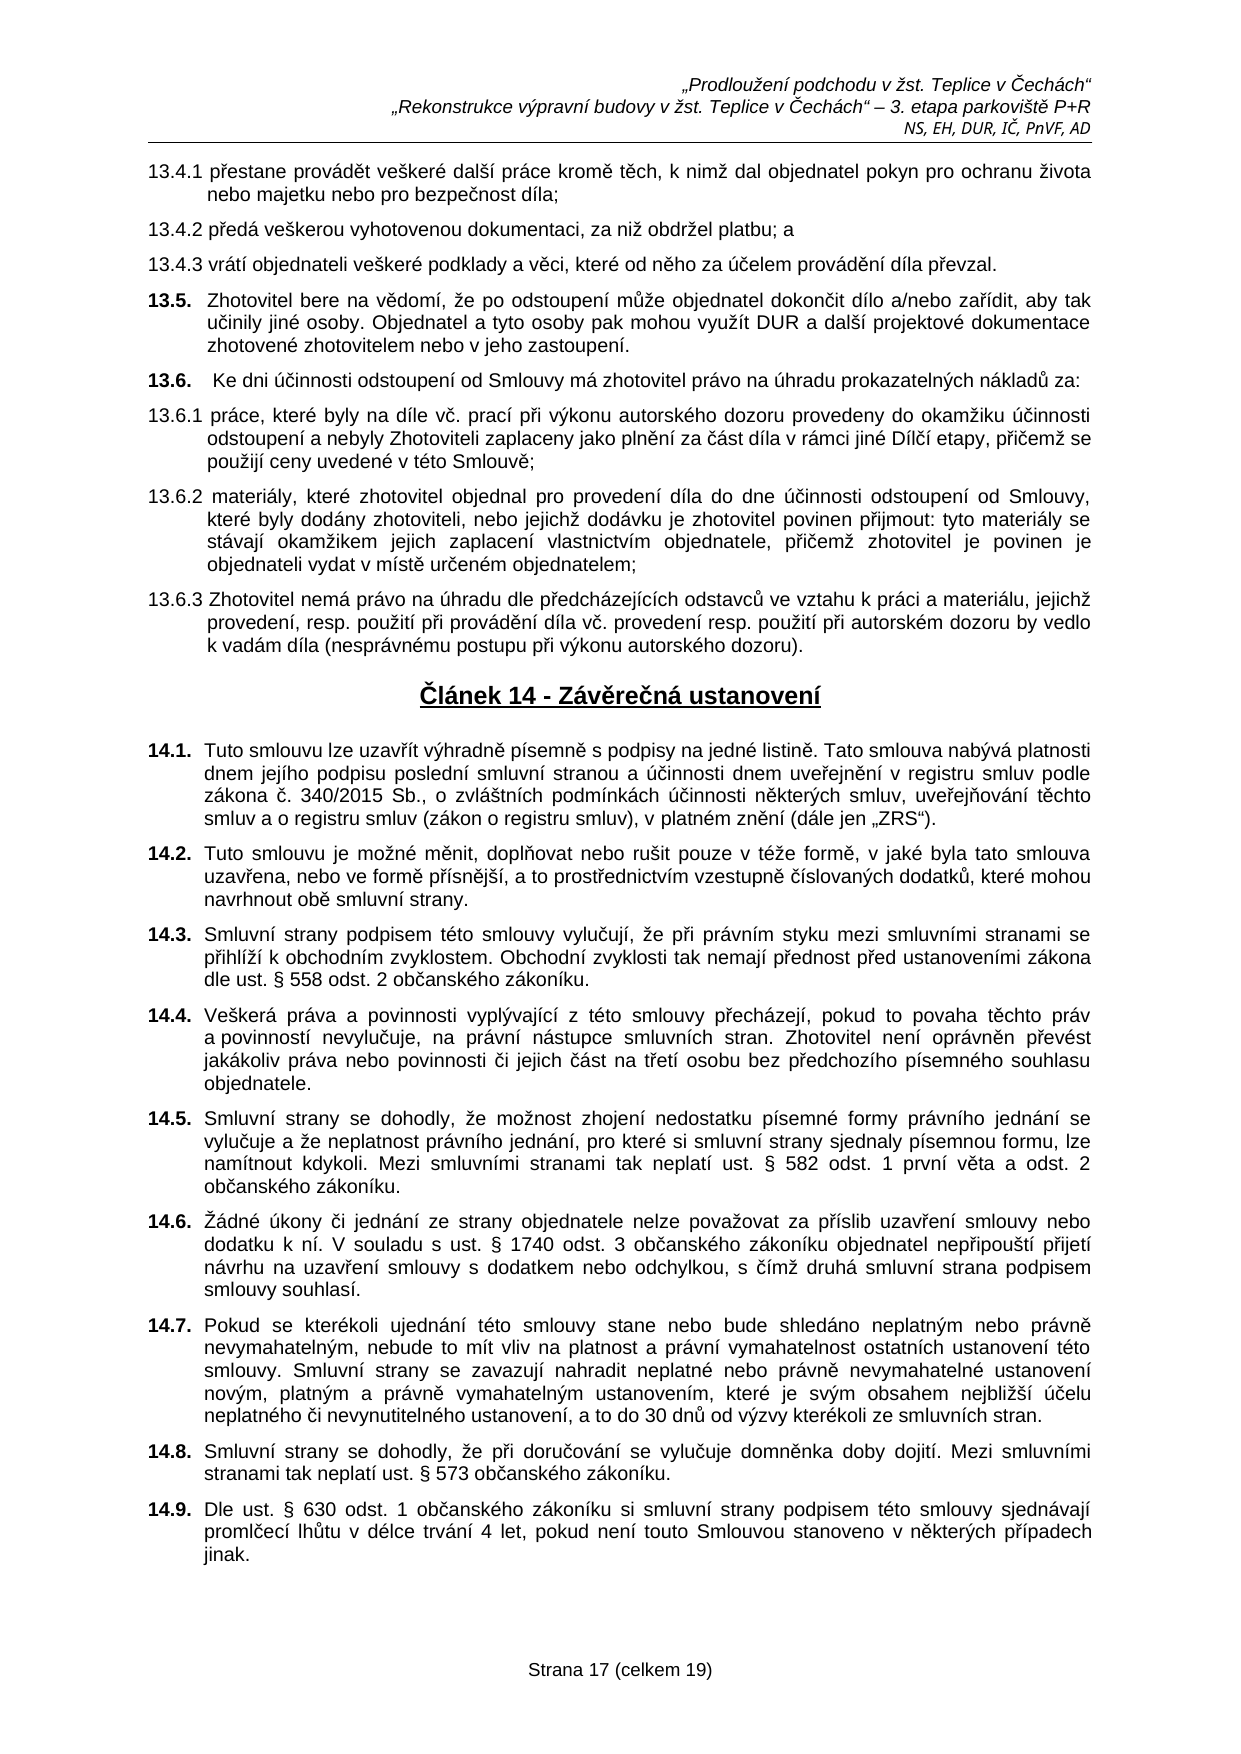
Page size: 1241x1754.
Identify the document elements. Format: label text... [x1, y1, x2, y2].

text 13.6.2 materiály, které zhotovitel objednal pro provedení díla do dne účinnosti odstoupení od Smlouvy, které byly dodány zhotoviteli, nebo jejichž dodávku je zhotovitel povinen přijmout: tyto materiály se stávají okamžikem jejich zaplacení vlastnictvím objednatele, přičemž zhotovitel je povinen je objednateli vydat v místě určeném objednatelem; [148, 485, 1092, 576]
text 13.4.2 předá veškerou vyhotovenou dokumentaci, za niž obdržel platbu; a [148, 218, 1092, 241]
text 13.5. Zhotovitel bere na vědomí, že po odstoupení může objednatel dokončit dílo a/nebo zařídit, aby tak učinily jiné osoby. Objednatel a tyto osoby pak mohou využít DUR a další projektové dokumentace zhotovené zhotovitelem nebo v jeho zastoupení. [148, 288, 1092, 357]
text 13.4.3 vrátí objednateli veškeré podklady a věci, které od něho za účelem provádění díla převzal. [148, 253, 1092, 276]
text 13.6. Ke dni účinnosti odstoupení od Smlouvy má zhotovitel právo na úhradu prokazatelných nákladů za: [148, 369, 1092, 392]
text 14.9. Dle ust. § 630 odst. 1 občanského zákoníku si smluvní strany podpisem této smlouvy sjednávají promlčecí lhůtu v délce trvání 4 let, pokud není touto Smlouvou stanoveno v některých případech jinak. [148, 1497, 1092, 1566]
text 14.2. Tuto smlouvu je možné měnit, doplňovat nebo rušit pouze v téže formě, v jaké byla tato smlouva uzavřena, nebo ve formě přísnější, a to prostřednictvím vzestupně číslovaných dodatků, které mohou navrhnout obě smluvní strany. [148, 842, 1092, 910]
text 13.6.1 práce, které byly na díle vč. prací při výkonu autorského dozoru provedeny do okamžiku účinnosti odstoupení a nebyly Zhotoviteli zaplaceny jako plnění za část díla v rámci jiné Dílčí etapy, přičemž se použijí ceny uvedené v této Smlouvě; [148, 404, 1092, 472]
text 13.6.3 Zhotovitel nemá právo na úhradu dle předcházejících odstavců ve vztahu k práci a materiálu, jejichž provedení, resp. použití při provádění díla vč. provedení resp. použití při autorském dozoru by vedlo k vadám díla (nesprávnému postupu při výkonu autorského dozoru). [148, 588, 1092, 656]
text 14.8. Smluvní strany se dohodly, že při doručování se vylučuje domněnka doby dojití. Mezi smluvními stranami tak neplatí ust. § 573 občanského zákoníku. [148, 1439, 1092, 1485]
text 14.3. Smluvní strany podpisem této smlouvy vylučují, že při právním styku mezi smluvními stranami se přihlíží k obchodním zvyklostem. Obchodní zvyklosti tak nemají přednost před ustanoveními zákona dle ust. § 558 odst. 2 občanského zákoníku. [148, 923, 1092, 991]
text 14.1. Tuto smlouvu lze uzavřít výhradně písemně s podpisy na jedné listině. Tato smlouva nabývá platnosti dnem jejího podpisu poslední smluvní stranou a účinnosti dnem uveřejnění v registru smluv podle zákona č. 340/2015 Sb., o zvláštních podmínkách účinnosti některých smluv, uveřejňování těchto smluv a o registru smluv (zákon o registru smluv), v platném znění (dále jen „ZRS“). [148, 739, 1092, 830]
text 14.6. Žádné úkony či jednání ze strany objednatele nelze považovat za příslib uzavření smlouvy nebo dodatku k ní. V souladu s ust. § 1740 odst. 3 občanského zákoníku objednatel nepřipouští přijetí návrhu na uzavření smlouvy s dodatkem nebo odchylkou, s čímž druhá smluvní strana podpisem smlouvy souhlasí. [148, 1210, 1092, 1301]
text 14.7. Pokud se kterékoli ujednání této smlouvy stane nebo bude shledáno neplatným nebo právně nevymahatelným, nebude to mít vliv na platnost a právní vymahatelnost ostatních ustanovení této smlouvy. Smluvní strany se zavazují nahradit neplatné nebo právně nevymahatelné ustanovení novým, platným a právně vymahatelným ustanovením, které je svým obsahem nejbližší účelu neplatného či nevynutitelného ustanovení, a to do 30 dnů od výzvy kterékoli ze smluvních stran. [148, 1313, 1092, 1427]
text 13.4.1 přestane provádět veškeré další práce kromě těch, k nimž dal objednatel pokyn pro ochranu života nebo majetku nebo pro bezpečnost díla; [148, 160, 1092, 206]
text 14.5. Smluvní strany se dohodly, že možnost zhojení nedostatku písemné formy právního jednání se vylučuje a že neplatnost právního jednání, pro které si smluvní strany sjednaly písemnou formu, lze namítnout kdykoli. Mezi smluvními stranami tak neplatí ust. § 582 odst. 1 první věta a odst. 2 občanského zákoníku. [148, 1107, 1092, 1198]
text 14.4. Veškerá práva a povinnosti vyplývající z této smlouvy přecházejí, pokud to povaha těchto práv a povinností nevylučuje, na právní nástupce smluvních stran. Zhotovitel není oprávněn převést jakákoliv práva nebo povinnosti či jejich část na třetí osobu bez předchozího písemného souhlasu objednatele. [148, 1003, 1092, 1094]
subtitle Článek 14 - Závěrečná ustanovení [148, 681, 1092, 710]
